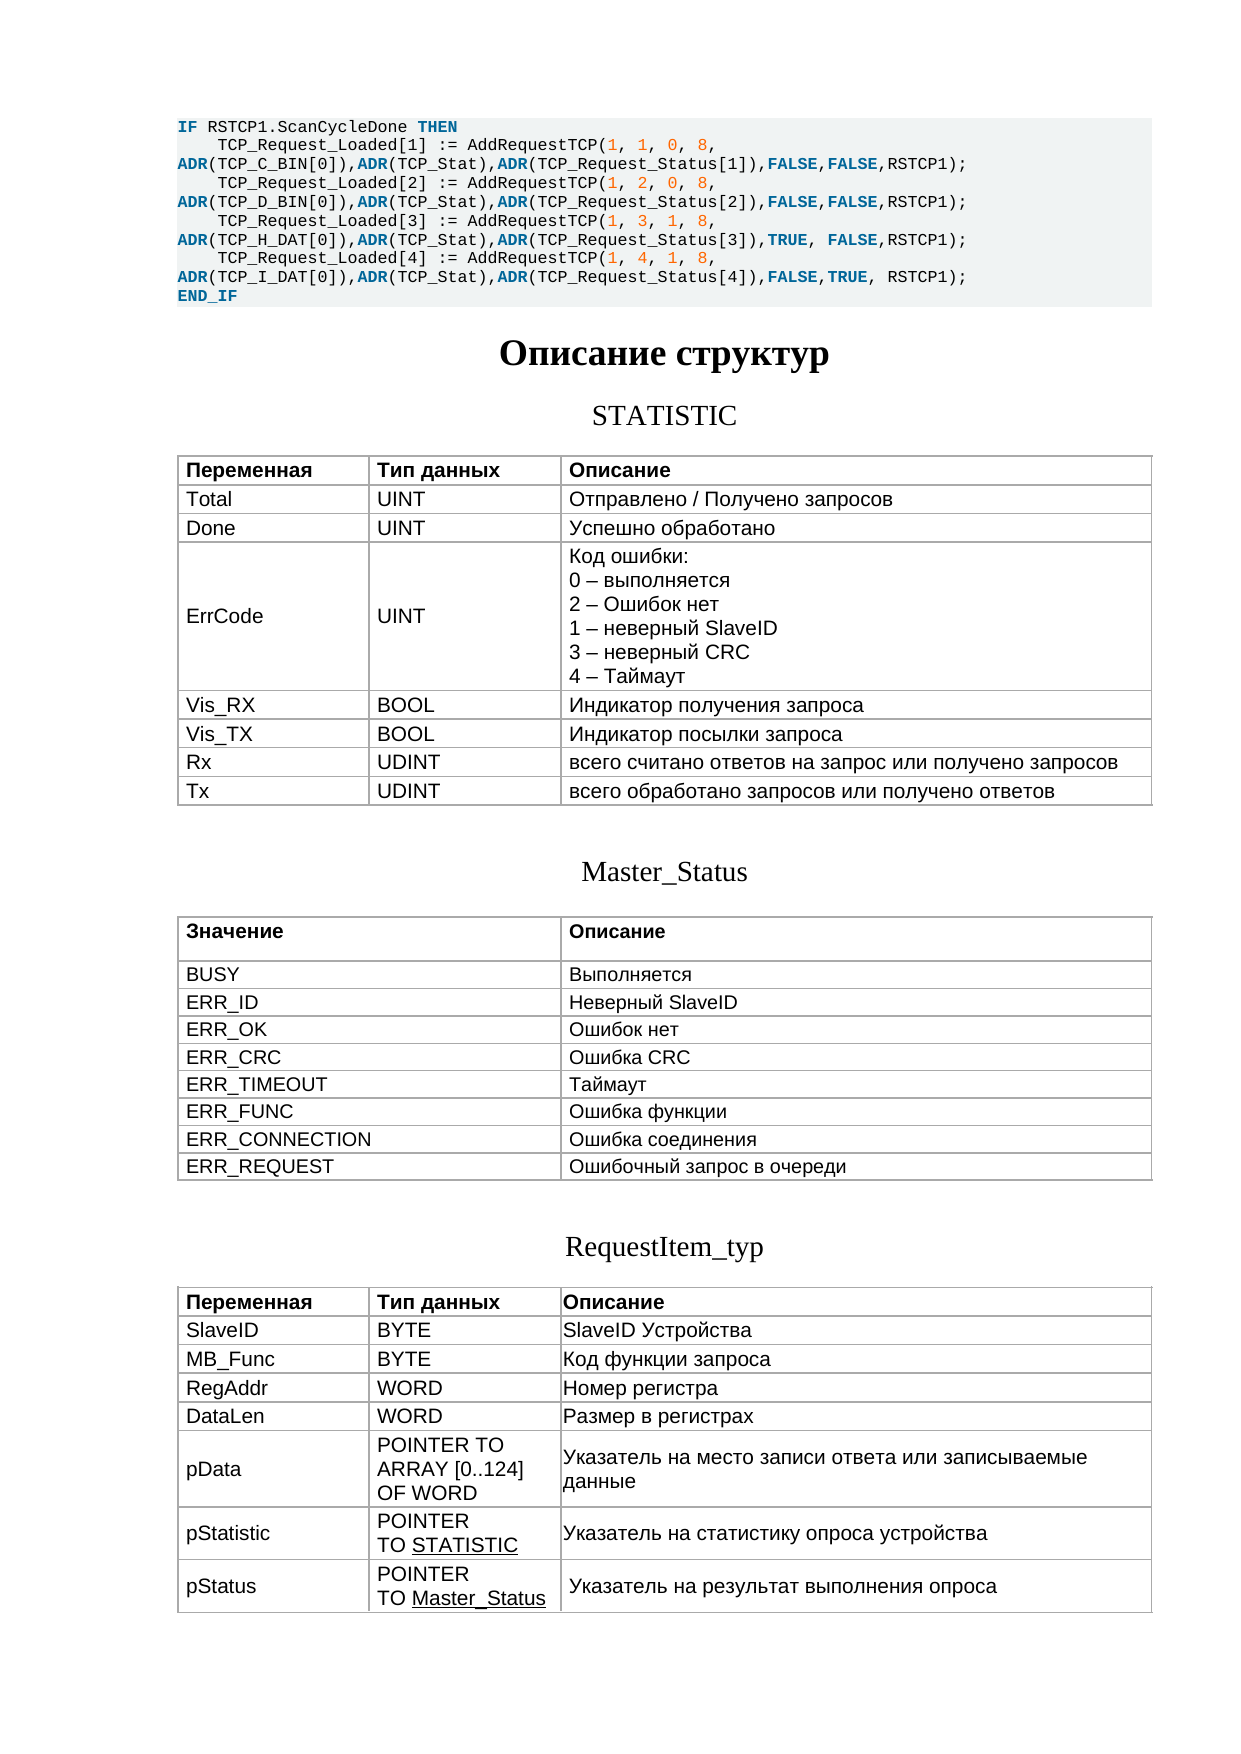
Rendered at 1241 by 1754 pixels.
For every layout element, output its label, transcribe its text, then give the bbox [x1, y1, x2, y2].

table_cell BOOL [370, 720, 560, 747]
table_cell Total [179, 486, 368, 512]
table_cell BYTE [370, 1317, 560, 1344]
text Master_Status [177, 854, 1152, 887]
table_cell UINT [370, 543, 560, 689]
table_cell ERR_CONNECTION [179, 1126, 560, 1152]
table_cell SlaveID Устройства [562, 1317, 1151, 1344]
table_header Переменная [179, 457, 368, 484]
table_cell ErrCode [179, 543, 368, 689]
table_cell Ошибка соединения [562, 1126, 1151, 1152]
table_cell Код ошибки: 0 – выполняется 2 – Ошибок нет 1 – неверный SlaveID 3 – неверный CRC 4 – Таймаут [562, 543, 1151, 689]
table_cell Номер регистра [562, 1374, 1151, 1401]
table_cell Ошибка функции [562, 1099, 1151, 1124]
table_cell Выполняется [562, 962, 1151, 988]
text STATISTIC [177, 398, 1152, 431]
table_cell Указатель на результат выполнения опроса [562, 1560, 1151, 1611]
table_cell ERR_REQUEST [179, 1154, 560, 1179]
table_cell Отправлено / Получено запросов [562, 486, 1151, 512]
table_cell всего считано ответов на запрос или получено запросов [562, 748, 1151, 776]
table_cell RegAddr [179, 1374, 368, 1401]
table_cell Vis_RX [179, 691, 368, 718]
table_cell WORD [370, 1403, 560, 1429]
table_cell ERR_OK [179, 1017, 560, 1042]
table_cell Индикатор получения запроса [562, 691, 1151, 718]
table_cell Ошибок нет [562, 1017, 1151, 1042]
text TCP_Request_Loaded[4] := AddRequestTCP(1, 4, 1, 8, ADR(TCP_I_DAT[0]),ADR(TCP_Stat),ADR(TCP_Request_Status[4]),FALSE,TRUE, RSTCP1); [177, 250, 1152, 288]
table_cell POINTER TO Master_Status [370, 1560, 560, 1611]
table_cell Vis_TX [179, 720, 368, 747]
table_header Tип данных [370, 1288, 560, 1315]
text TCP_Request_Loaded[3] := AddRequestTCP(1, 3, 1, 8, ADR(TCP_H_DAT[0]),ADR(TCP_Stat),ADR(TCP_Request_Status[3]),TRUE, FALSE,RSTCP1); [177, 212, 1152, 250]
table_cell Rx [179, 748, 368, 776]
table_cell UINT [370, 514, 560, 541]
table_cell POINTER TO ARRAY [0..124] OF WORD [370, 1431, 560, 1506]
table_cell Код функции запроса [562, 1345, 1151, 1372]
table_cell MB_Func [179, 1345, 368, 1372]
table_cell всего обработано запросов или получено ответов [562, 777, 1151, 804]
table_cell Таймаут [562, 1071, 1151, 1097]
table_header Описание [562, 1288, 1151, 1315]
table_cell Указатель на статистику опроса устройства [562, 1508, 1151, 1559]
table_cell Done [179, 514, 368, 541]
table_cell BOOL [370, 691, 560, 718]
table_cell ERR_CRC [179, 1044, 560, 1070]
table_cell pStatus [179, 1560, 368, 1611]
table_cell BUSY [179, 962, 560, 988]
table_cell ERR_ID [179, 989, 560, 1015]
table_cell UINT [370, 486, 560, 512]
table_header Описание [562, 457, 1151, 484]
table_cell Размер в регистрах [562, 1403, 1151, 1429]
table_cell DataLen [179, 1403, 368, 1429]
table_cell Ошибка CRC [562, 1044, 1151, 1070]
table_header Значение [179, 918, 560, 960]
table_cell pData [179, 1431, 368, 1506]
table_cell pStatistic [179, 1508, 368, 1559]
text TCP_Request_Loaded[2] := AddRequestTCP(1, 2, 0, 8, ADR(TCP_D_BIN[0]),ADR(TCP_Stat),ADR(TCP_Request_Status[2]),FALSE,FALSE,RSTCP1); [177, 175, 1152, 212]
table_cell ERR_FUNC [179, 1099, 560, 1124]
table_cell BYTE [370, 1345, 560, 1372]
table_cell Ошибочный запрос в очереди [562, 1154, 1151, 1179]
table_header Описание [562, 918, 1151, 960]
table_cell Указатель на место записи ответа или записываемые данные [562, 1431, 1151, 1506]
table_cell ERR_TIMEOUT [179, 1071, 560, 1097]
text RequestItem_typ [177, 1229, 1152, 1262]
table_cell SlaveID [179, 1317, 368, 1344]
text TCP_Request_Loaded[1] := AddRequestTCP(1, 1, 0, 8, ADR(TCP_C_BIN[0]),ADR(TCP_Stat),ADR(TCP_Request_Status[1]),FALSE,FALSE,RSTCP1); [177, 137, 1152, 175]
table_cell Успешно обработано [562, 514, 1151, 541]
table_cell Tx [179, 777, 368, 804]
table_cell Неверный SlaveID [562, 989, 1151, 1015]
table_header Tип данных [370, 457, 560, 484]
table_cell WORD [370, 1374, 560, 1401]
text END_IF [177, 288, 1152, 307]
table_cell UDINT [370, 777, 560, 804]
table_cell Индикатор посылки запроса [562, 720, 1151, 747]
text Описание структур [177, 331, 1152, 374]
table_cell UDINT [370, 748, 560, 776]
table_cell POINTER TO STATISTIC [370, 1508, 560, 1559]
text IF RSTCP1.ScanCycleDone THEN [177, 118, 1152, 137]
table_header Переменная [179, 1288, 368, 1315]
